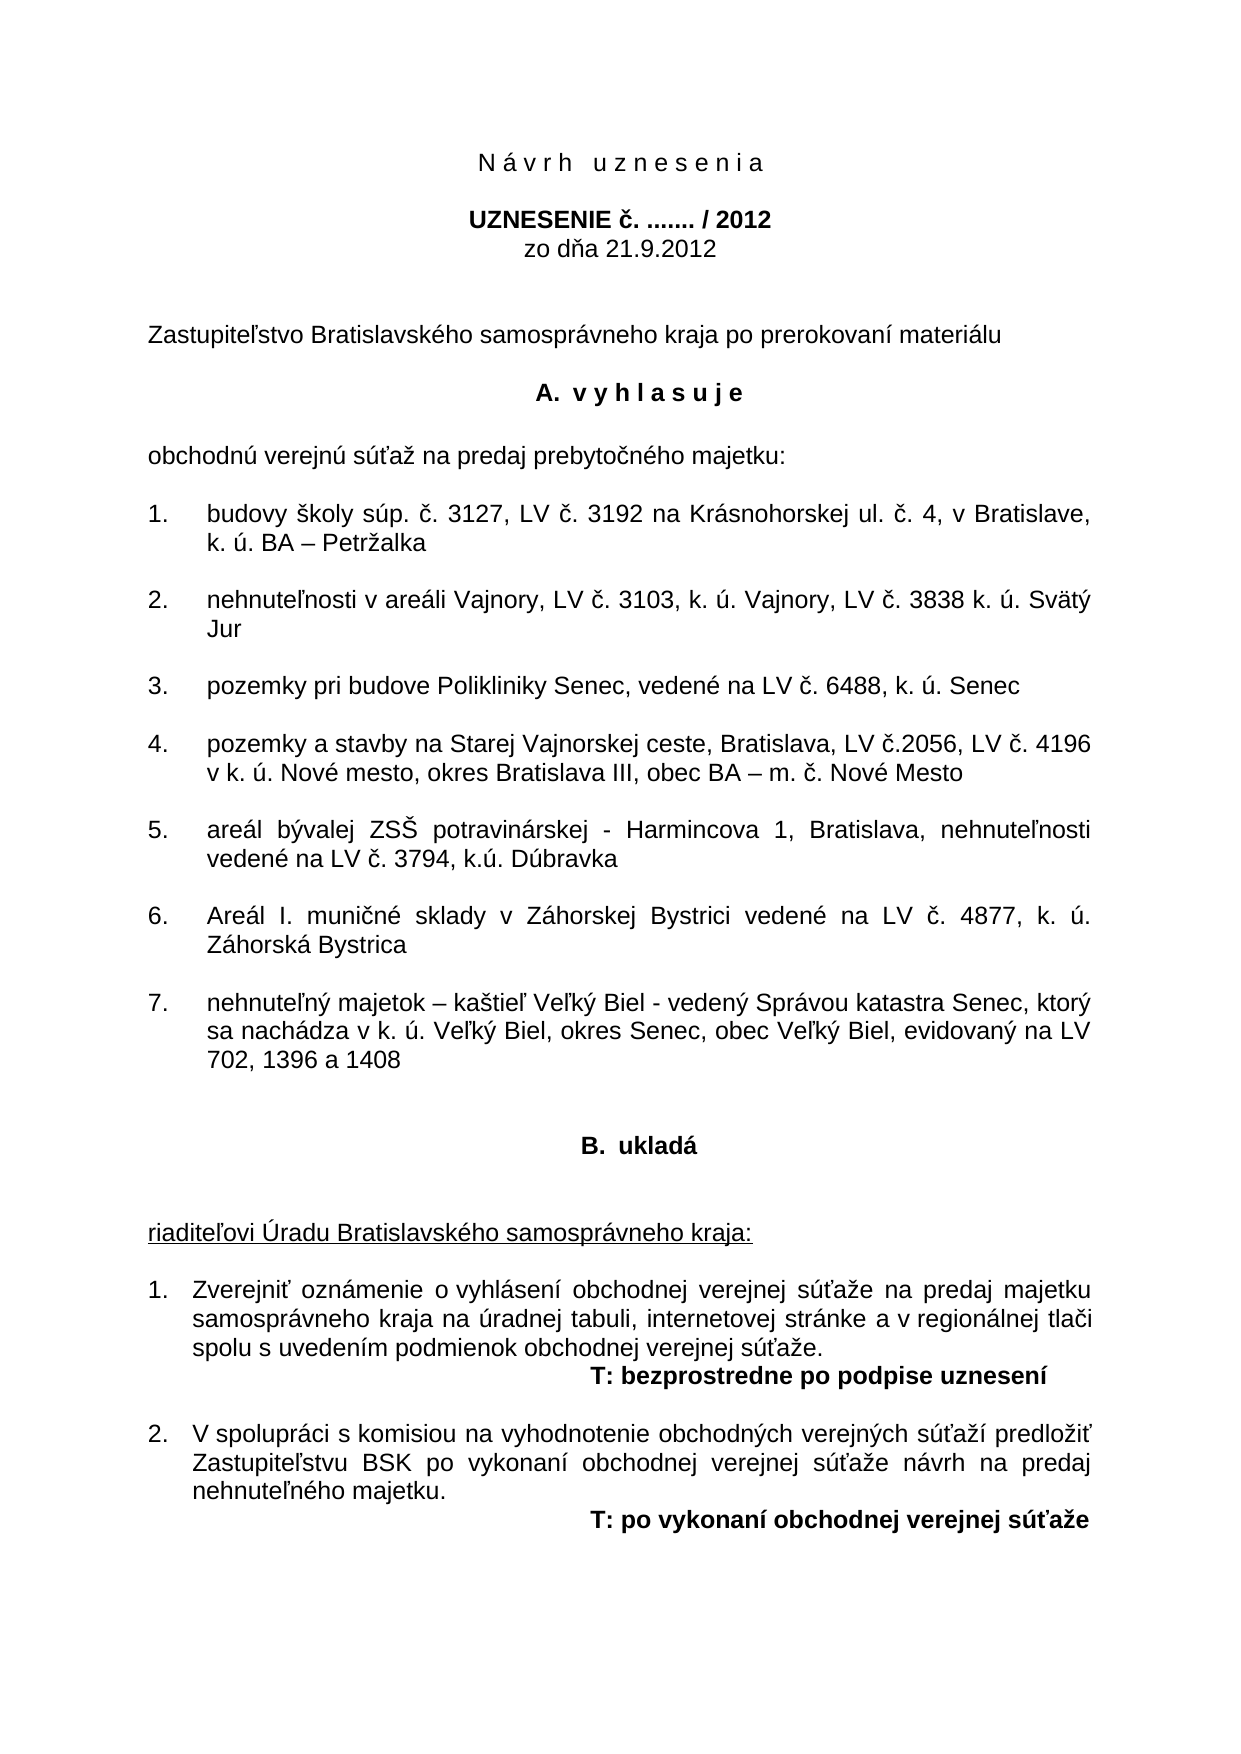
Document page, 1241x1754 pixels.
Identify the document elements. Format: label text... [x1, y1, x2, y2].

text T: po vykonaní obchodnej verejnej súťaže [590, 1505, 1093, 1534]
list areál bývalej ZSŠ potravinárskej - Harmincova 1, Bratislava, nehnuteľnosti vedené na LV č. 3794, k.ú. Dúbravka [148, 815, 1093, 873]
list T: bezprostredne po podpise uznesení [590, 1361, 1093, 1390]
text zo dňa 21.9.2012 [148, 234, 1093, 263]
text obchodnú verejnú súťaž na predaj prebytočného majetku: [148, 441, 1093, 470]
subtitle v y h l a s u j e [185, 378, 1093, 406]
text N á v r h u z n e s e n i a [148, 148, 1093, 176]
text Zastupiteľstvo Bratislavského samosprávneho kraja po prerokovaní materiálu [148, 320, 1093, 349]
text riaditeľovi Úradu Bratislavského samosprávneho kraja: [148, 1218, 1093, 1246]
list Areál I. muničné sklady v Záhorskej Bystrici vedené na LV č. 4877, k. ú. Záhorská Bystrica [148, 901, 1093, 959]
list nehnuteľný majetok – kaštieľ Veľký Biel - vedený Správou katastra Senec, ktorý sa nachádza v k. ú. Veľký Biel, okres Senec, obec Veľký Biel, evidovaný na LV 702, 1396 a 1408 [148, 988, 1093, 1074]
list pozemky a stavby na Starej Vajnorskej ceste, Bratislava, LV č.2056, LV č. 4196 v k. ú. Nové mesto, okres Bratislava III, obec BA – m. č. Nové Mesto [148, 729, 1093, 786]
list ukladá [185, 1131, 1093, 1160]
text UZNESENIE č. ....... / 2012 [148, 205, 1093, 234]
list budovy školy súp. č. 3127, LV č. 3192 na Krásnohorskej ul. č. 4, v Bratislave, k. ú. BA – Petržalka [148, 499, 1093, 556]
list pozemky pri budove Polikliniky Senec, vedené na LV č. 6488, k. ú. Senec [148, 671, 1093, 700]
list nehnuteľnosti v areáli Vajnory, LV č. 3103, k. ú. Vajnory, LV č. 3838 k. ú. Svätý Jur [148, 585, 1093, 643]
list V spolupráci s komisiou na vyhodnotenie obchodných verejných súťaží predložiť Zastupiteľstvu BSK po vykonaní obchodnej verejnej súťaže návrh na predaj nehnuteľného majetku. [148, 1419, 1093, 1505]
list Zverejniť oznámenie o vyhlásení obchodnej verejnej súťaže na predaj majetku samosprávneho kraja na úradnej tabuli, internetovej stránke a v regionálnej tlači spolu s uvedením podmienok obchodnej verejnej súťaže. [148, 1275, 1093, 1361]
